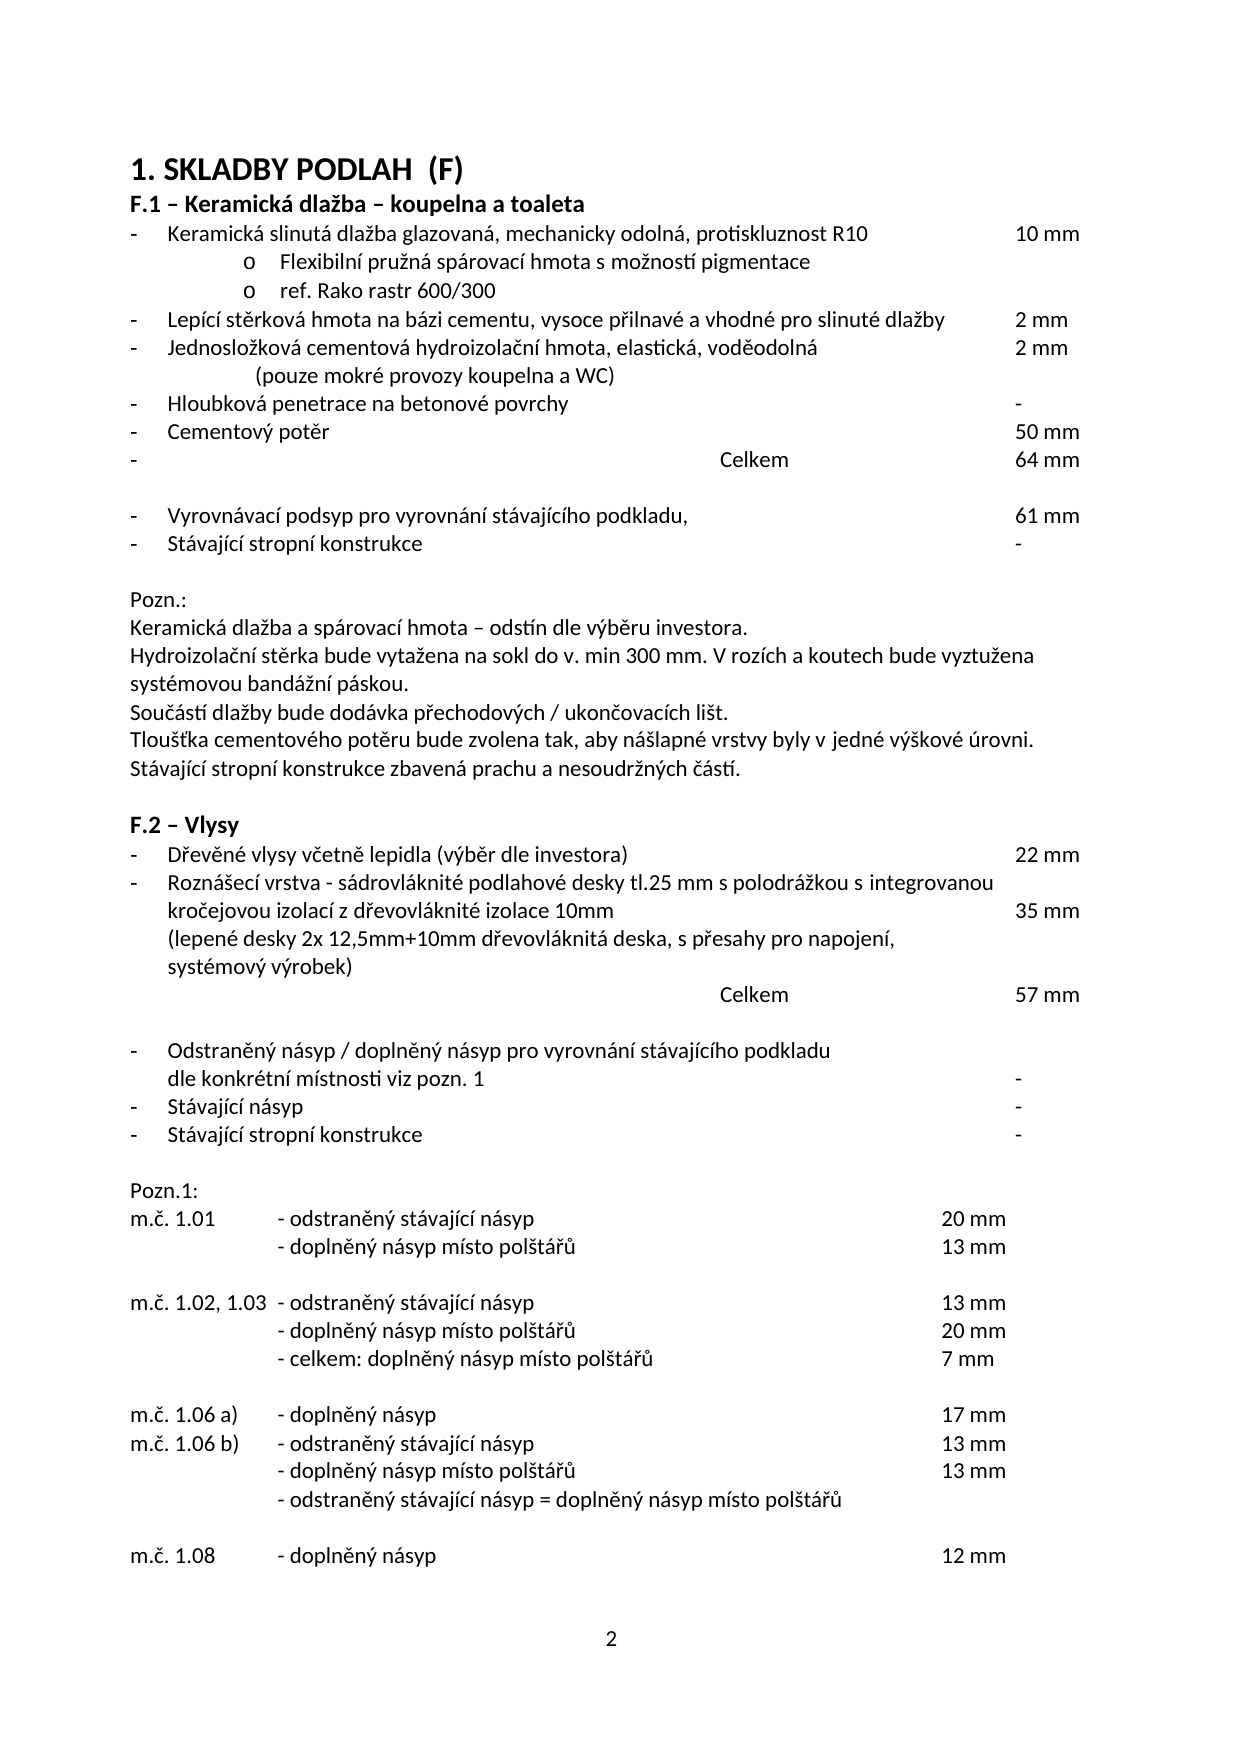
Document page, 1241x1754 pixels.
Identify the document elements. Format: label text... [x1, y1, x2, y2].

text Součástí dlažby bude dodávka přechodových / ukončovacích lišt. [130, 698, 1092, 726]
text m.č. 1.02, 1.03 - odstraněný stávající násyp 13 mm [130, 1288, 1092, 1317]
text Keramická dlažba a spárovací hmota – odstín dle výběru investora. [130, 613, 1092, 642]
text - doplněný násyp místo polštářů 13 mm [130, 1232, 1092, 1261]
list Celkem 57 mm [167, 980, 1092, 1008]
subtitle 1. SKLADBY PODLAH (F) [130, 148, 1092, 188]
list Stávající stropní konstrukce - [130, 1120, 1092, 1148]
text - doplněný násyp místo polštářů 20 mm [130, 1317, 1092, 1344]
list Odstraněný násyp / doplněný násyp pro vyrovnání stávajícího podkladu [130, 1036, 1092, 1064]
list Stávající stropní konstrukce - [130, 529, 1092, 557]
list ref. Rako rastr 600/300 [242, 276, 1092, 305]
list Lepící stěrková hmota na bázi cementu, vysoce přilnavé a vhodné pro slinuté dlažby 2 mm [130, 305, 1092, 333]
subtitle F.2 – Vlysy [130, 810, 1092, 840]
text - celkem: doplněný násyp místo polštářů 7 mm [130, 1344, 1092, 1373]
text m.č. 1.08 - doplněný násyp 12 mm [130, 1541, 1092, 1569]
text - doplněný násyp místo polštářů 13 mm [130, 1457, 1092, 1485]
text Tloušťka cementového potěru bude zvolena tak, aby nášlapné vrstvy byly v jedné výškové úrovni. [130, 726, 1092, 754]
list Celkem 64 mm [130, 445, 1092, 473]
list dle konkrétní místnosti viz pozn. 1 - [167, 1064, 1092, 1092]
list Vyrovnávací podsyp pro vyrovnání stávajícího podkladu, 61 mm [130, 501, 1092, 529]
text - odstraněný stávající násyp = doplněný násyp místo polštářů [130, 1485, 1092, 1513]
list Dřevěné vlysy včetně lepidla (výběr dle investora) 22 mm [130, 840, 1092, 868]
text m.č. 1.01 - odstraněný stávající násyp 20 mm [130, 1204, 1092, 1232]
text Stávající stropní konstrukce zbavená prachu a nesoudržných částí. [130, 754, 1092, 782]
list (lepené desky 2x 12,5mm+10mm dřevovláknitá deska, s přesahy pro napojení, [167, 924, 1092, 952]
list Stávající násyp - [130, 1092, 1092, 1120]
text Pozn.1: [130, 1176, 1092, 1204]
text m.č. 1.06 b) - odstraněný stávající násyp 13 mm [130, 1429, 1092, 1457]
list Flexibilní pružná spárovací hmota s možností pigmentace [242, 247, 1092, 276]
text Pozn.: [130, 586, 1092, 613]
subtitle F.1 – Keramická dlažba – koupelna a toaleta [130, 188, 1092, 219]
list Jednosložková cementová hydroizolační hmota, elastická, voděodolná 2 mm [130, 333, 1092, 361]
list Cementový potěr 50 mm [130, 417, 1092, 445]
list Hloubková penetrace na betonové povrchy - [130, 389, 1092, 417]
list Roznášecí vrstva - sádrovláknité podlahové desky tl.25 mm s polodrážkou s integrovanou kročejovou izolací z dřevovláknité izolace 10mm 35 mm [130, 868, 1092, 924]
text Hydroizolační stěrka bude vytažena na sokl do v. min 300 mm. V rozích a koutech bude vyztužena systémovou bandážní páskou. [130, 642, 1092, 698]
list (pouze mokré provozy koupelna a WC) [167, 361, 1092, 389]
list systémový výrobek) [167, 952, 1092, 980]
text m.č. 1.06 a) - doplněný násyp 17 mm [130, 1401, 1092, 1429]
list Keramická slinutá dlažba glazovaná, mechanicky odolná, protiskluznost R10 10 mm [130, 219, 1092, 247]
